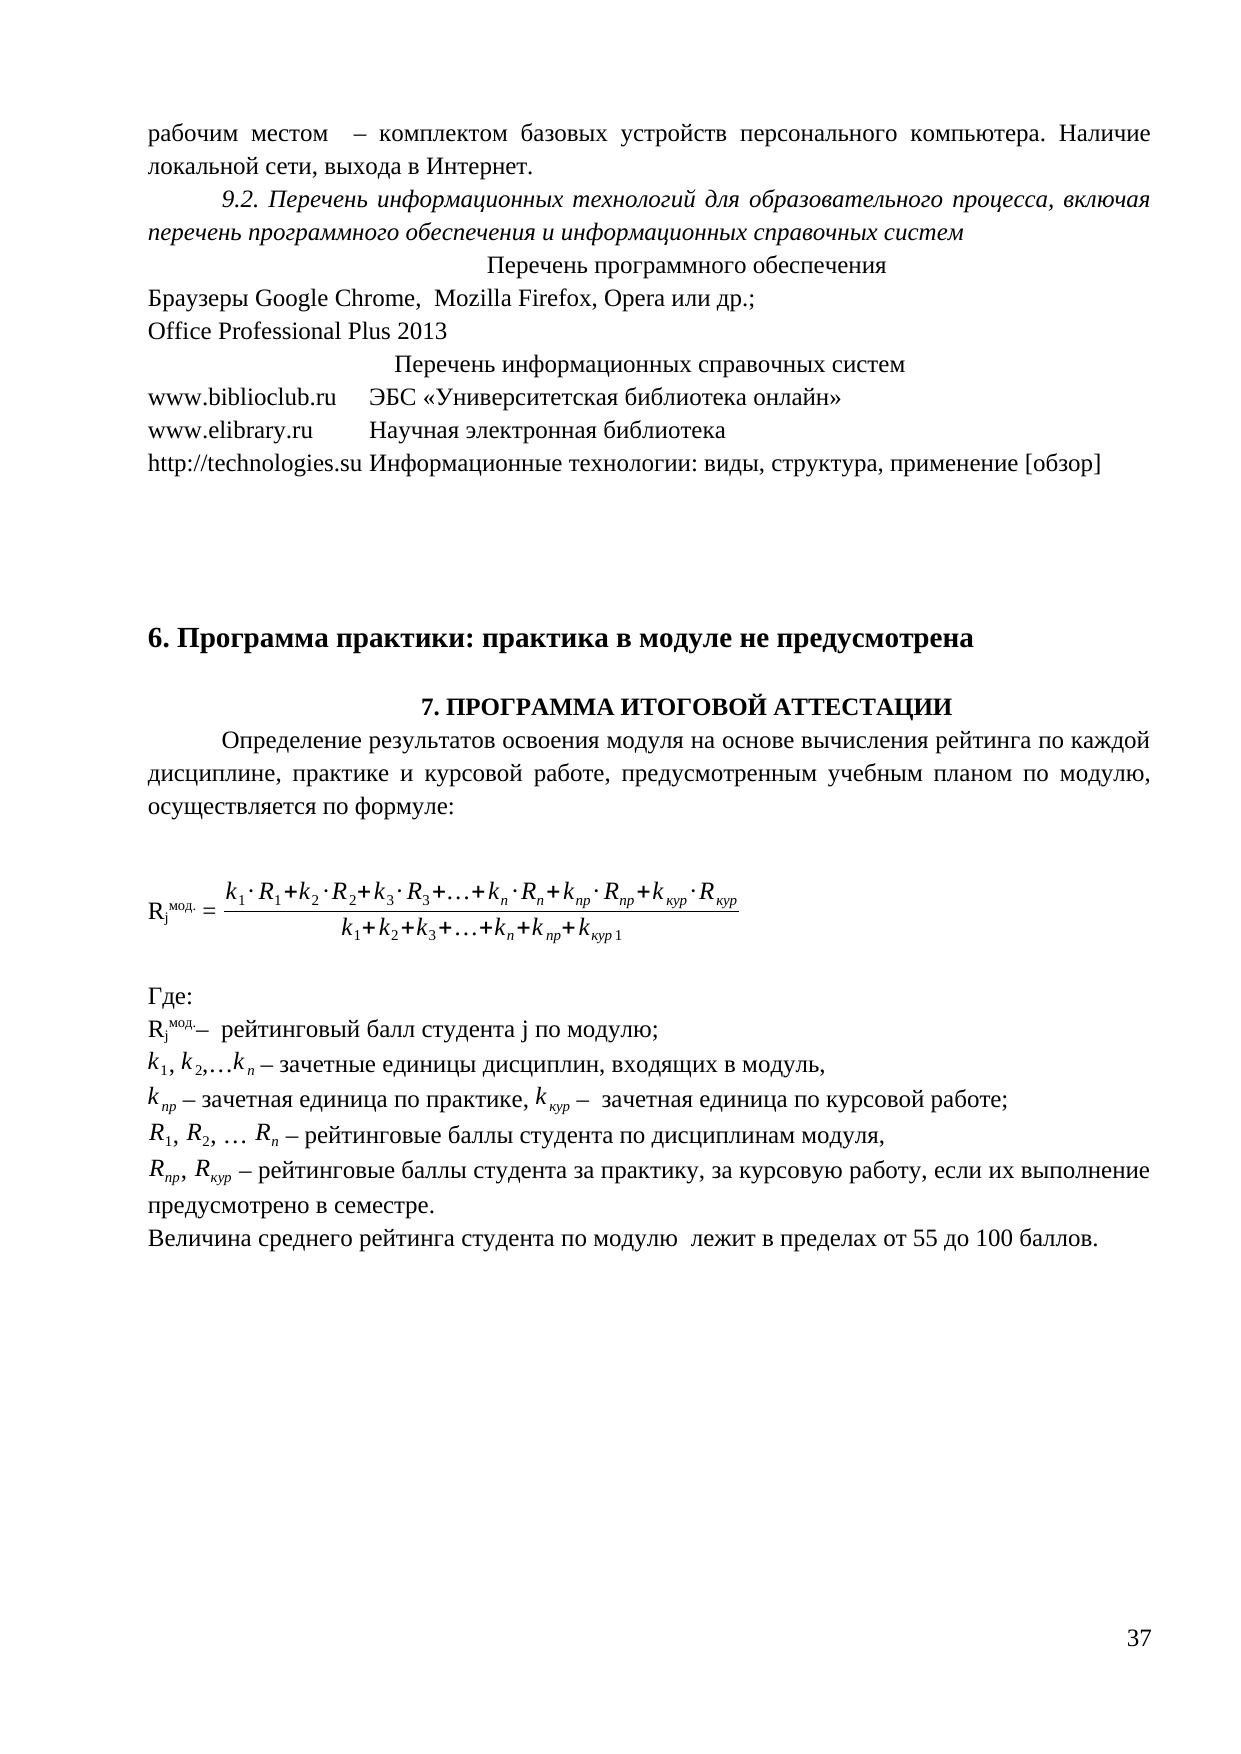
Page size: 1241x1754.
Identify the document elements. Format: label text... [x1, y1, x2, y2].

text , ,… – зачетные единицы дисциплин, входящих в модуль, [148, 1047, 1152, 1079]
text – зачетная единица по практике, – зачетная единица по курсовой работе; [148, 1083, 1152, 1114]
text Rjмод. = [148, 878, 1152, 944]
text www.biblioclub.ru ЭБС «Университетская библиотека онлайн» [148, 382, 1152, 411]
text 9.2. Перечень информационных технологий для образовательного процесса, включая перечень программного обеспечения и информационных справочных систем [148, 184, 1152, 246]
text www.elibrary.ru Научная электронная библиотека [148, 415, 1152, 444]
text Перечень программного обеспечения [148, 250, 1152, 279]
text Office Professional Plus 2013 [148, 316, 1152, 345]
text Перечень информационных справочных систем [148, 349, 1152, 378]
text , – рейтинговые баллы студента за практику, за курсовую работу, если их выполнение предусмотрено в семестре. [148, 1154, 1152, 1219]
text 7. ПРОГРАММА ИТОГОВОЙ АТТЕСТАЦИИ [148, 692, 1152, 721]
text Rjмод.– рейтинговый балл студента j по модулю; [148, 1014, 1152, 1043]
list Определение результатов освоения модуля на основе вычисления рейтинга по каждой дисциплине, практике и курсовой работе, предусмотренным учебным планом по модулю, осуществляется по формуле: [148, 725, 1152, 819]
text Браузеры Google Chrome, Mozilla Firefox, Opera или др.; [148, 283, 1152, 312]
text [148, 118, 1152, 180]
subtitle 6. Программа практики: практика в модуле не предусмотрена [148, 620, 1152, 654]
text , , … – рейтинговые баллы студента по дисциплинам модуля, [148, 1119, 1152, 1150]
text Величина среднего рейтинга студента по модулю лежит в пределах от 55 до 100 баллов. [148, 1223, 1152, 1252]
text Где: [148, 981, 1152, 1010]
text http://technologies.su Информационные технологии: виды, структура, применение [обзор] [148, 448, 1152, 477]
